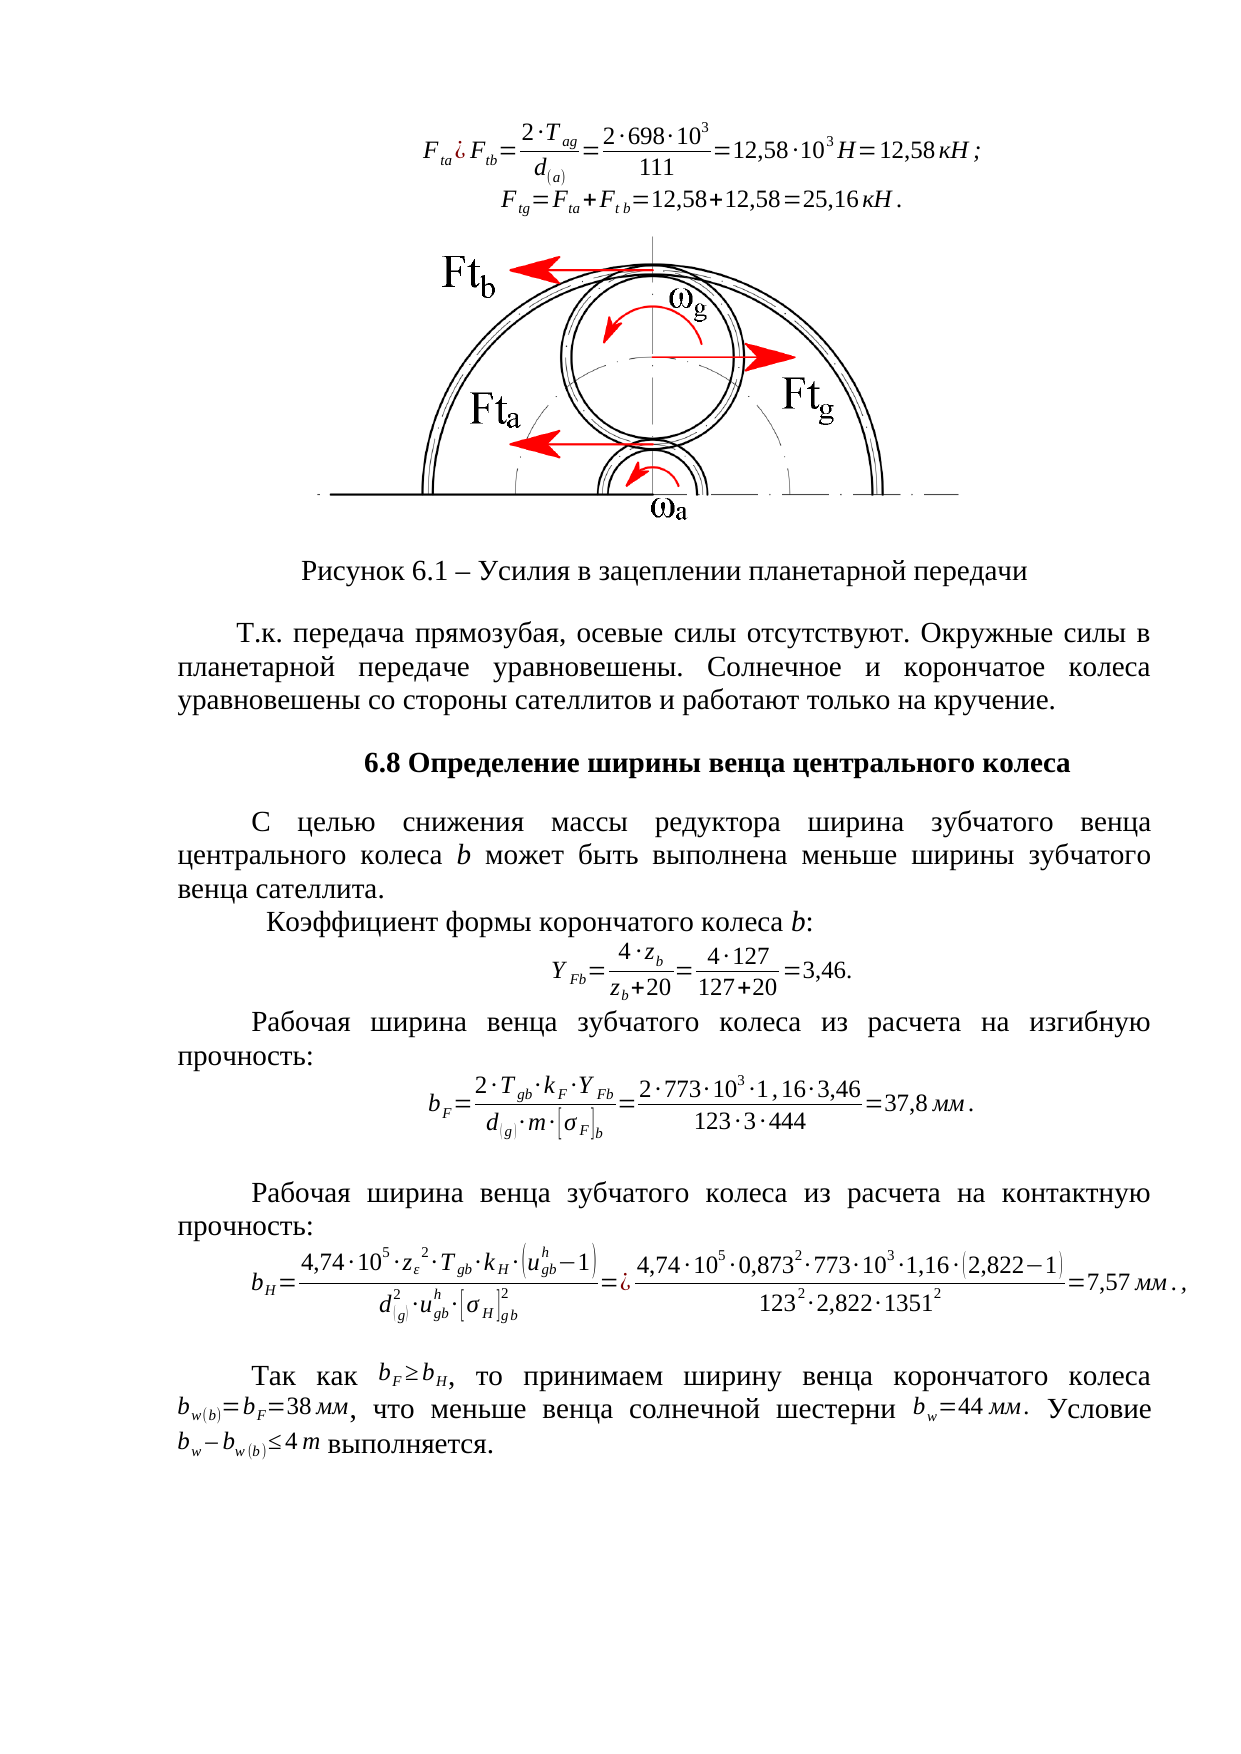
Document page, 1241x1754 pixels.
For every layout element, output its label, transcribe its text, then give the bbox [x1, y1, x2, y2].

text Рисунок 6.1 – Усилия в зацеплении планетарной передачи [177, 553, 1152, 586]
text Рабочая ширина венца зубчатого колеса из расчета на изгибную прочность: [177, 1004, 1152, 1071]
text Рабочая ширина венца зубчатого колеса из расчета на контактную прочность: [177, 1175, 1152, 1242]
list 6.8 Определение ширины венца центрального колеса [364, 745, 1152, 779]
picture [316, 225, 1002, 526]
text С целью снижения массы редуктора ширина зубчатого венца центрального колеса b может быть выполнена меньше ширины зубчатого венца сателлита. [177, 804, 1152, 904]
text Так как , то принимаем ширину венца корончатого колеса , что меньше венца солнечной шестерни Условие выполняется. [177, 1358, 1152, 1462]
text Коэффициент формы корончатого колеса b: [177, 904, 1152, 938]
text Т.к. передача прямозубая, осевые силы отсутствуют. Окружные силы в планетарной передаче уравновешены. Солнечное и корончатое колеса уравновешены со стороны сателлитов и работают только на кручение. [177, 615, 1152, 716]
